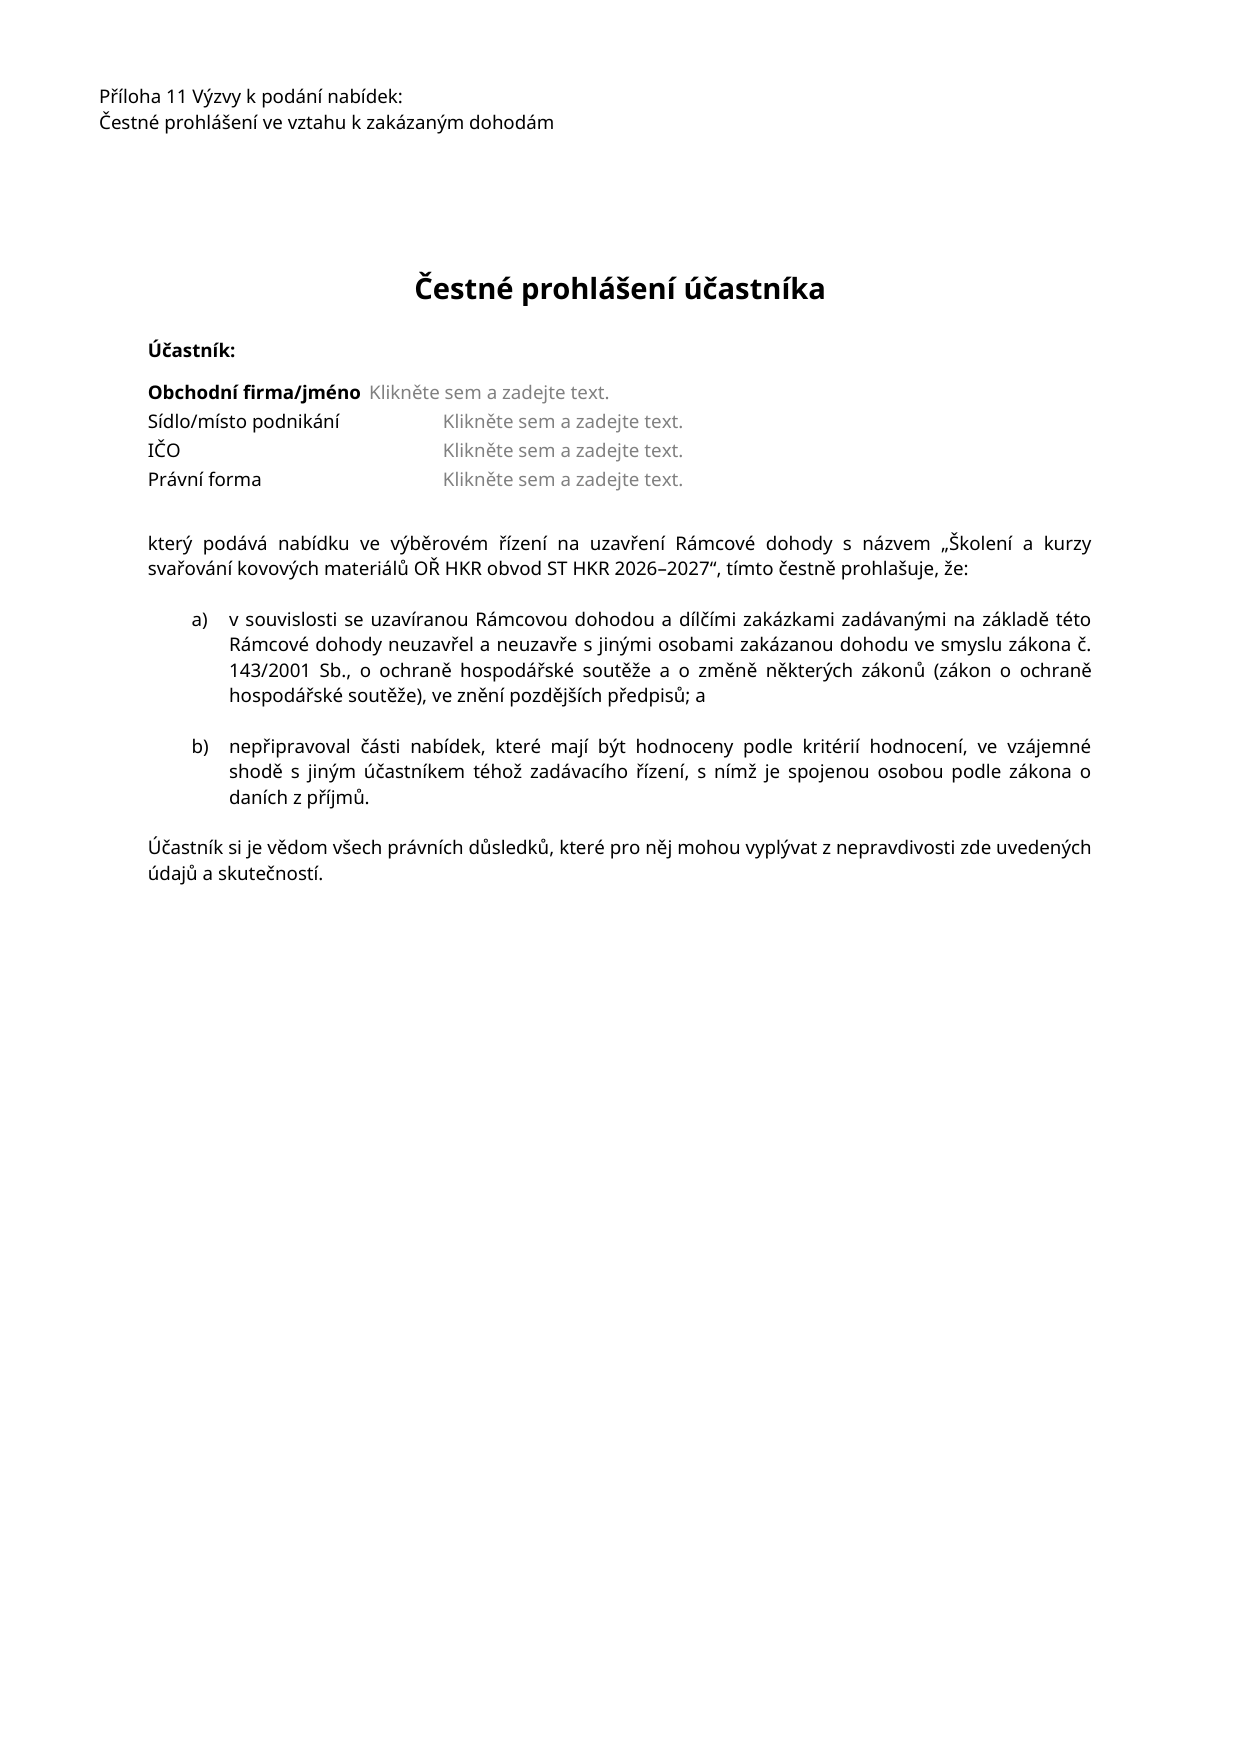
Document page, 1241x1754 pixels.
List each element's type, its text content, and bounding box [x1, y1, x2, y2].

text Účastník si je vědom všech právních důsledků, které pro něj mohou vyplývat z nepravdivosti zde uvedených údajů a skutečností. [148, 835, 1093, 886]
text který podává nabídku ve výběrovém řízení na uzavření Rámcové dohody s názvem „Školení a kurzy svařování kovových materiálů OŘ HKR obvod ST HKR 2026–2027“, tímto čestně prohlašuje, že: [148, 530, 1093, 581]
list v souvislosti se uzavíranou Rámcovou dohodou a dílčími zakázkami zadávanými na základě této Rámcové dohody neuzavřel a neuzavře s jinými osobami zakázanou dohodu ve smyslu zákona č. 143/2001 Sb., o ochraně hospodářské soutěže a o změně některých zákonů (zákon o ochraně hospodářské soutěže), ve znění pozdějších předpisů; a [191, 606, 1093, 708]
text Obchodní firma/jméno [148, 376, 1093, 405]
text Sídlo/místo podnikání [148, 405, 1093, 434]
text Právní forma [148, 463, 1093, 492]
text Účastník: [148, 333, 1093, 364]
list nepřipravoval části nabídek, které mají být hodnoceny podle kritérií hodnocení, ve vzájemné shodě s jiným účastníkem téhož zadávacího řízení, s nímž je spojenou osobou podle zákona o daních z příjmů. [191, 733, 1093, 810]
title Čestné prohlášení účastníka [148, 268, 1093, 308]
text IČO [148, 434, 1093, 463]
